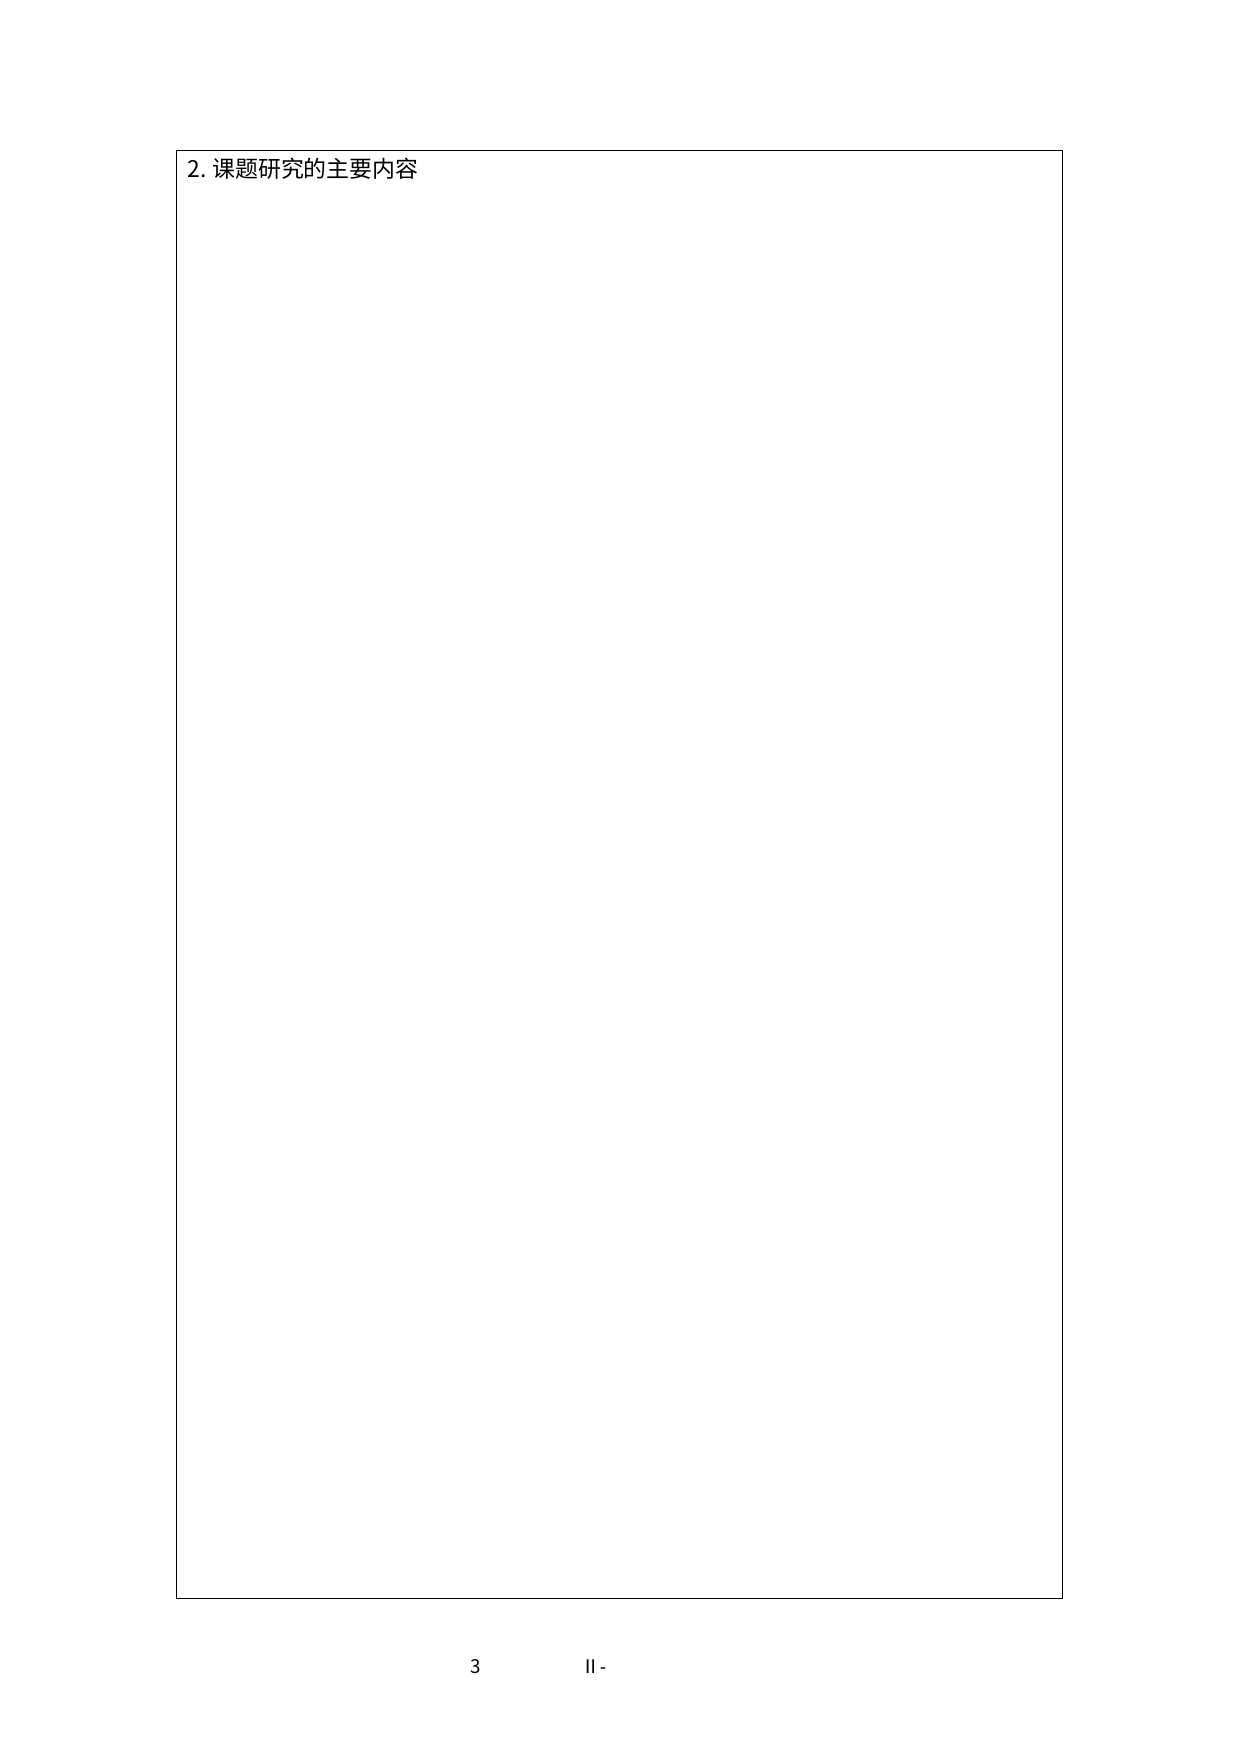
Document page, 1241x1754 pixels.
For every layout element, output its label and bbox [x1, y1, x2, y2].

table_cell [177, 151, 1062, 1597]
